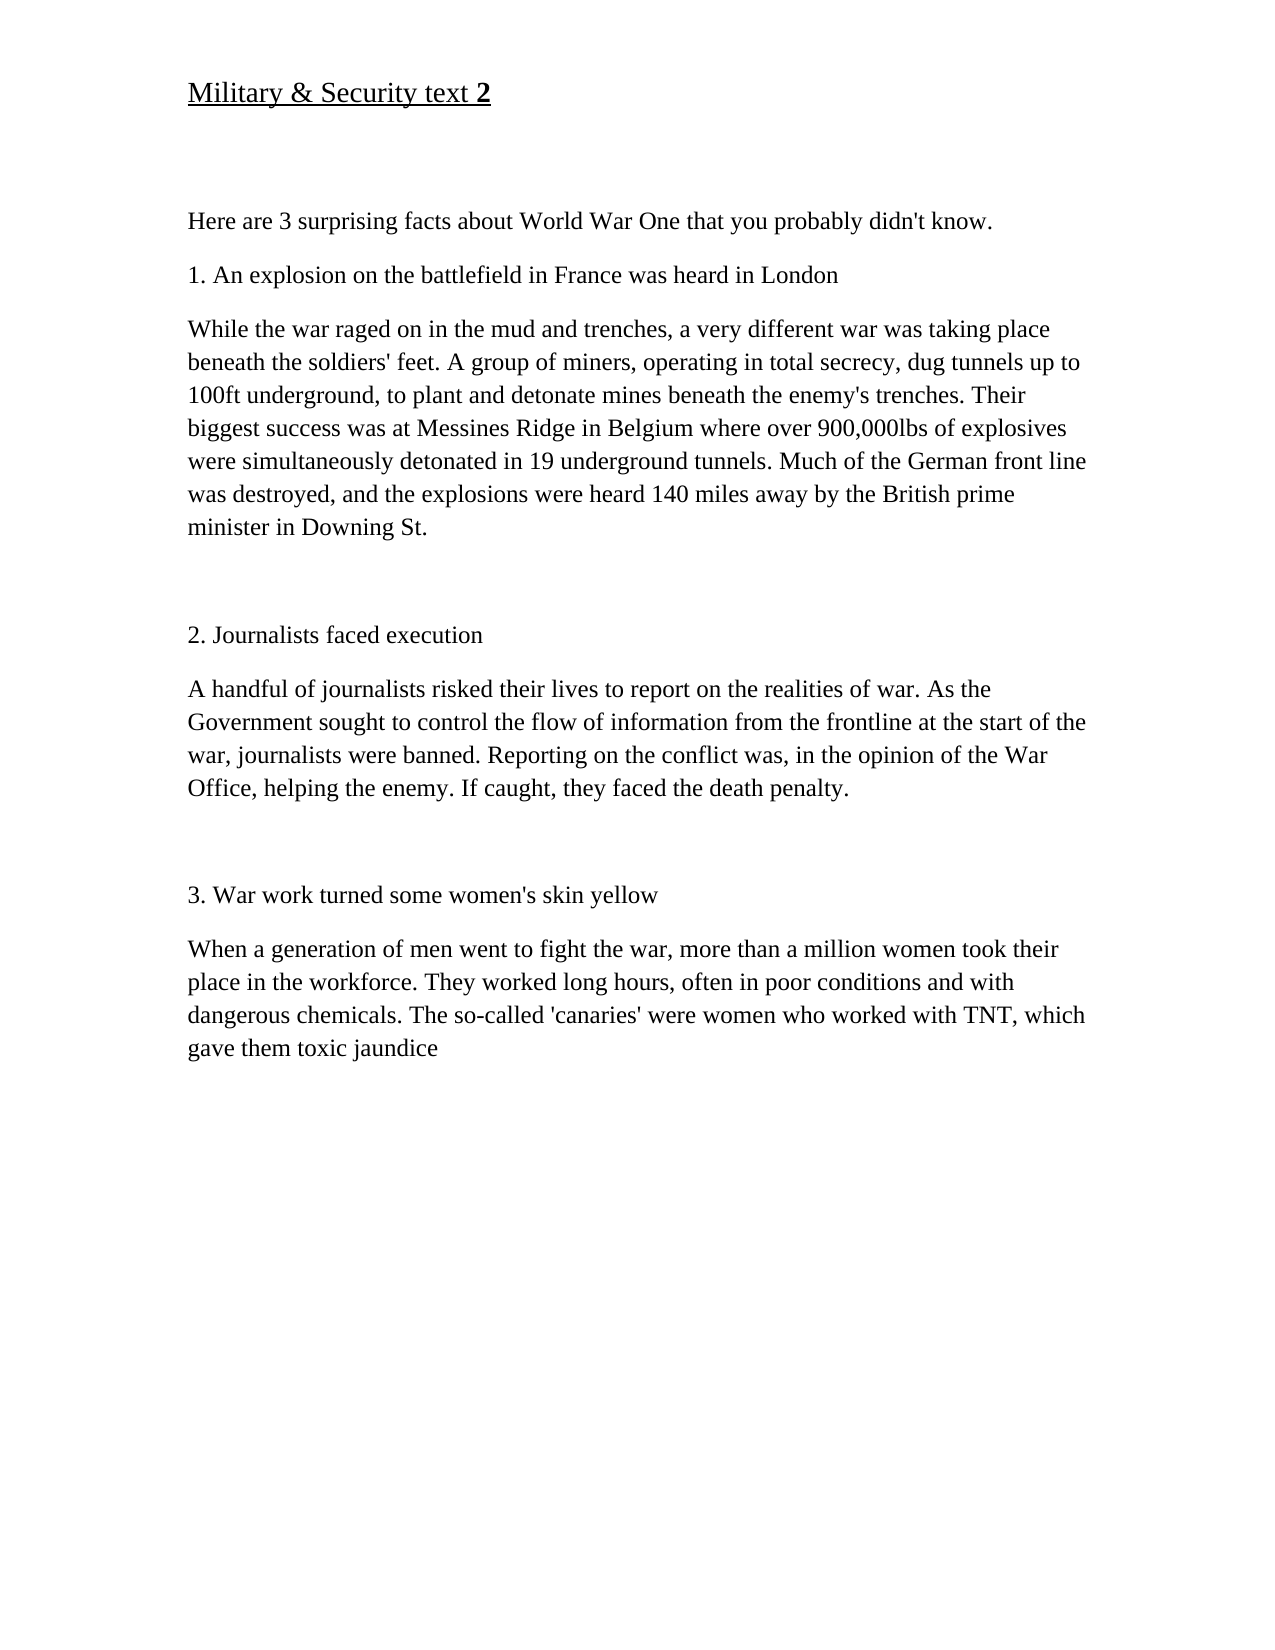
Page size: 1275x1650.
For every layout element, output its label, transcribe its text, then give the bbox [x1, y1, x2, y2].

text 2. Journalists faced execution [187, 620, 1087, 648]
text While the war raged on in the mud and trenches, a very different war was taking place beneath the soldiers' feet. A group of miners, operating in total secrecy, dug tunnels up to 100ft underground, to plant and detonate mines beneath the enemy's trenches. Their biggest success was at Messines Ridge in Belgium where over 900,000lbs of explosives were simultaneously detonated in 19 underground tunnels. Much of the German front line was destroyed, and the explosions were heard 140 miles away by the British prime minister in Downing St. [187, 314, 1087, 541]
text A handful of journalists risked their lives to report on the realities of war. As the Government sought to control the flow of information from the frontline at the start of the war, journalists were banned. Reporting on the conflict was, in the opinion of the War Office, helping the enemy. If caught, they faced the death penalty. [187, 674, 1087, 801]
text Here are 3 surprising facts about World War One that you probably didn't know. [187, 206, 1087, 235]
text 1. An explosion on the battlefield in France was heard in London [187, 260, 1087, 289]
text When a generation of men went to fight the war, more than a million women took their place in the workforce. They worked long hours, often in poor conditions and with dangerous chemicals. The so-called 'canaries' were women who worked with TNT, which gave them toxic jaundice [187, 934, 1087, 1062]
text 3. War work turned some women's skin yellow [187, 880, 1087, 909]
